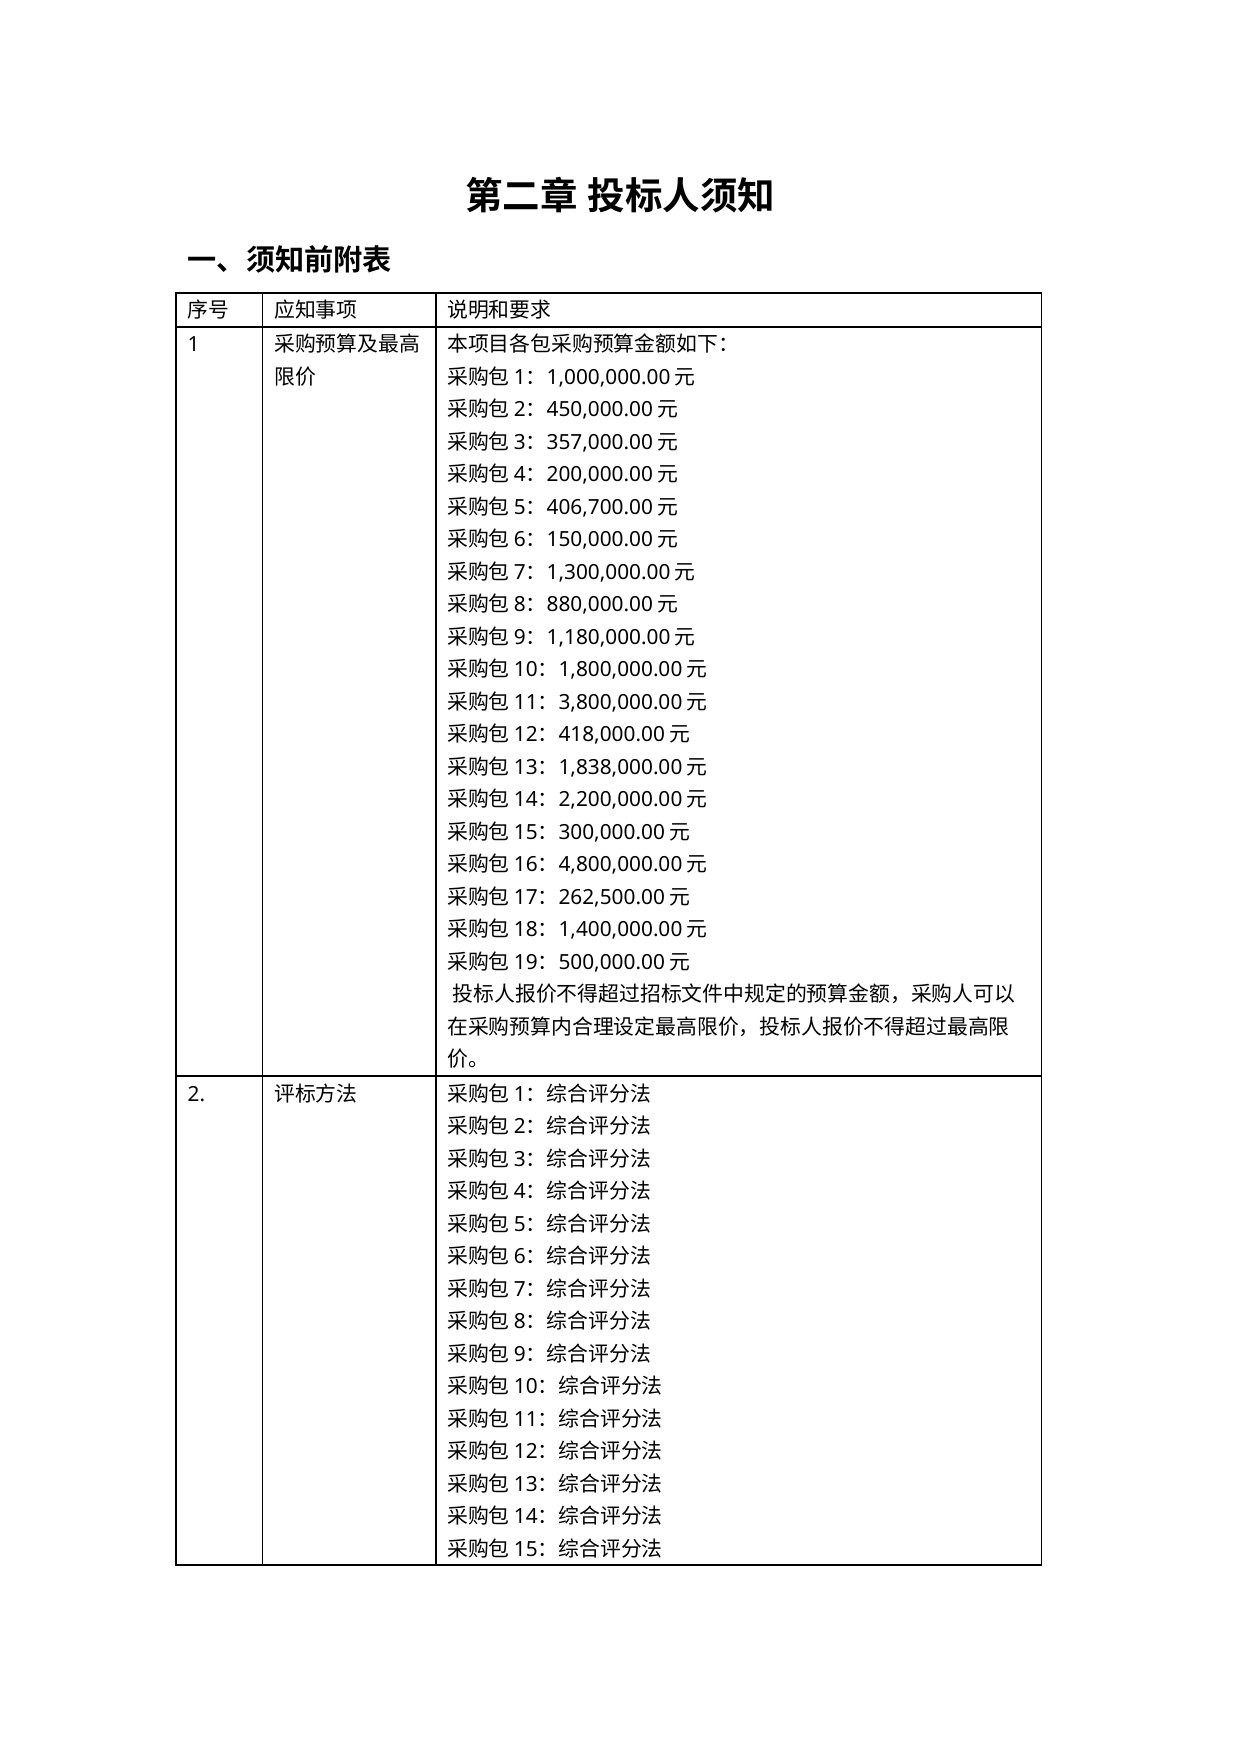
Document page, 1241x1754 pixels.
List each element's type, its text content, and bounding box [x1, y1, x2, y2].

table_header 序号 [177, 294, 262, 326]
table_header 应知事项 [263, 294, 435, 326]
table_cell 本项目各包采购预算金额如下： 采购包1：1,000,000.00元 采购包2：450,000.00元 采购包3：357,000.00元 采购包4：200,000.00元 采购包5：406,700.00元 采购包6：150,000.00元 采购包7：1,300,000.00元 采购包8：880,000.00元 采购包9：1,180,000.00元 采购包10：1,800,000.00元 采购包11：3,800,000.00元 采购包12：418,000.00元 采购包13：1,838,000.00元 采购包14：2,200,000.00元 采购包15：300,000.00元 采购包16：4,800,000.00元 采购包17：262,500.00元 采购包18：1,400,000.00元 采购包19：500,000.00元 投标人报价不得超过招标文件中规定的预算金额，采购人可以在采购预算内合理设定最高限价，投标人报价不得超过最高限价。 [437, 328, 1041, 1075]
text 第二章 投标人须知 [187, 162, 1053, 227]
table_cell 2. [177, 1077, 262, 1564]
table_cell 评标方法 [263, 1077, 435, 1564]
table_cell 采购预算及最高限价 [263, 328, 435, 1075]
text 一、须知前附表 [187, 227, 1053, 292]
table_header 说明和要求 [437, 294, 1041, 326]
table_cell 1 [177, 328, 262, 1075]
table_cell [437, 1077, 1041, 1564]
